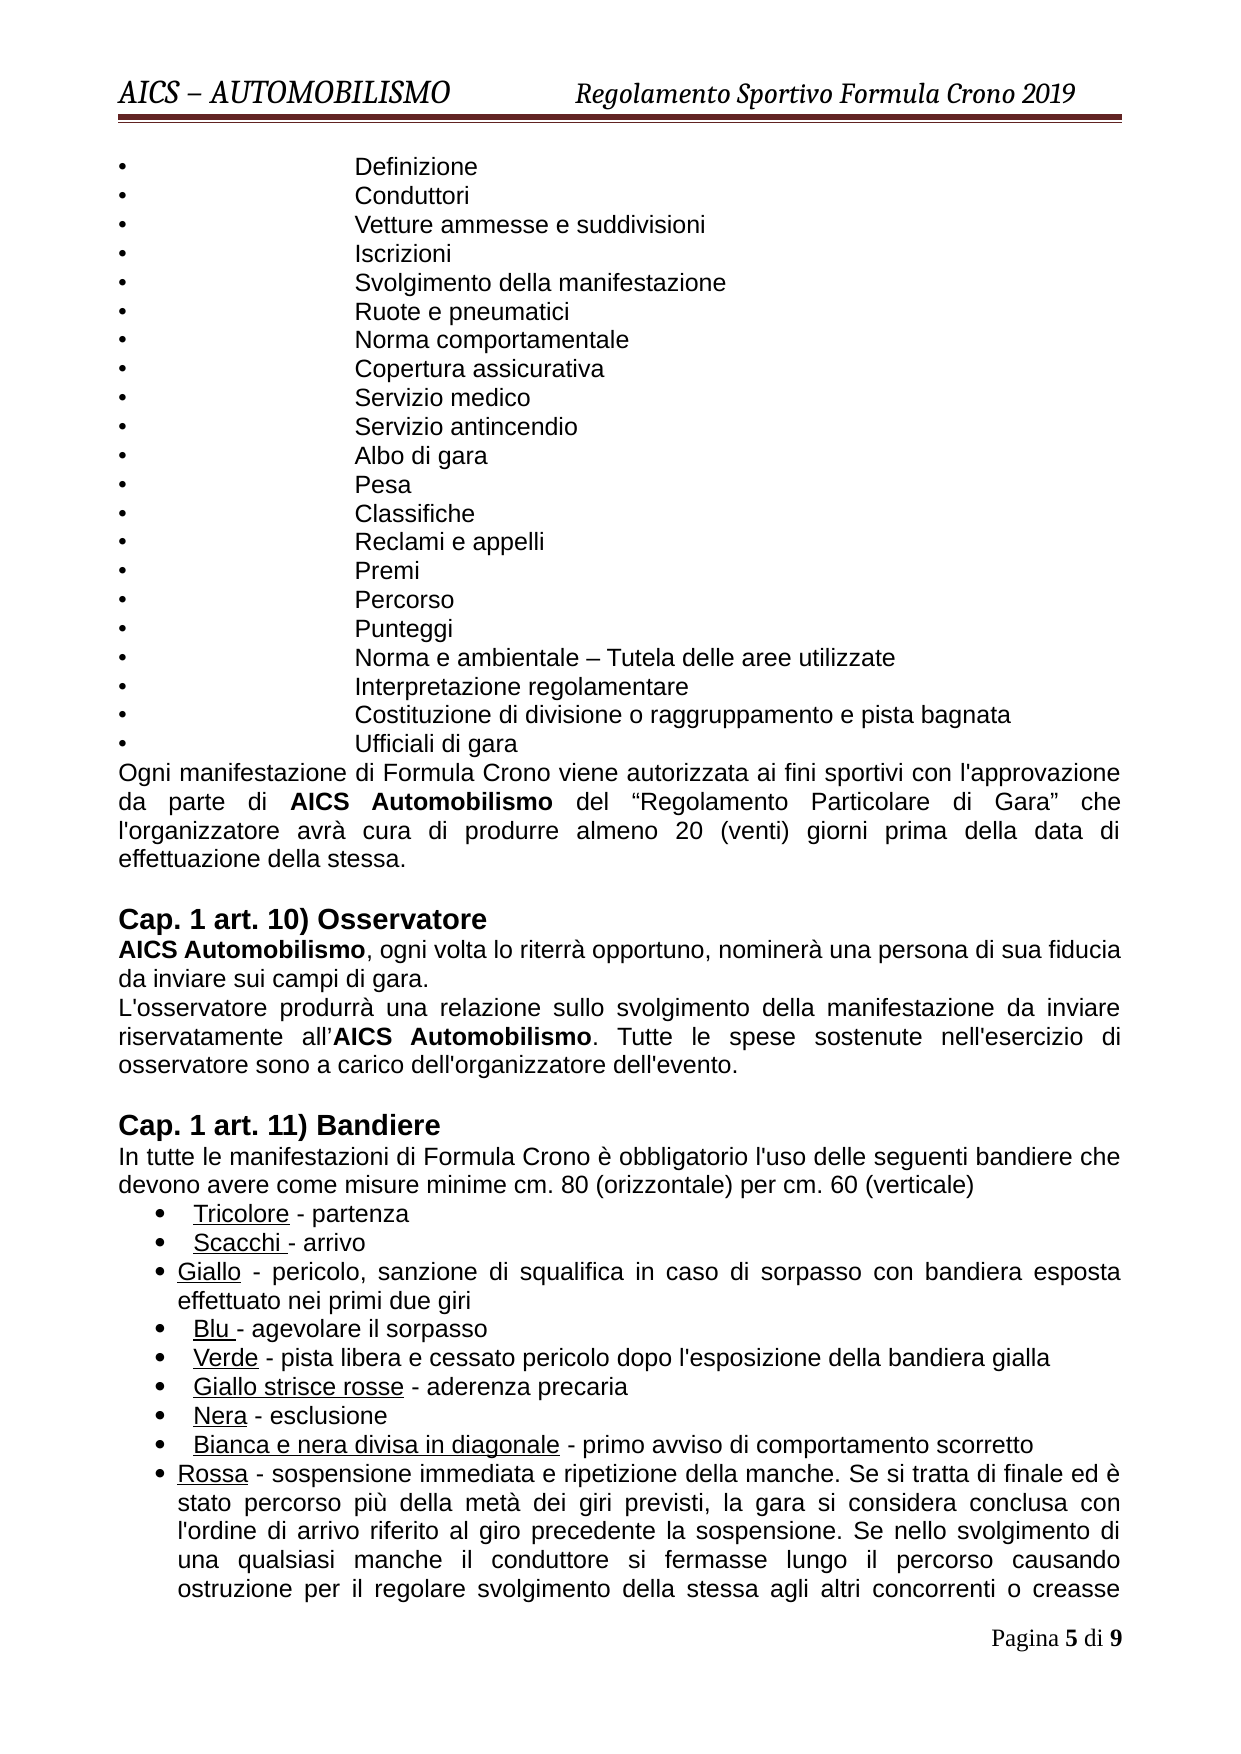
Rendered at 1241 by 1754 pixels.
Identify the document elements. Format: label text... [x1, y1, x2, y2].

text In tutte le manifestazioni di Formula Crono è obbligatorio l'uso delle seguenti bandiere che devono avere come misure minime cm. 80 (orizzontale) per cm. 60 (verticale) [118, 1142, 1122, 1199]
list Scacchi - arrivo [156, 1228, 1122, 1257]
list Nera - esclusione [156, 1401, 1122, 1430]
list Ruote e pneumatici [118, 297, 1122, 325]
list Iscrizioni [118, 239, 1122, 268]
list Giallo strisce rosse - aderenza precaria [156, 1372, 1122, 1401]
list Tricolore - partenza [156, 1199, 1122, 1228]
list Definizione [118, 152, 1122, 181]
list Pesa [118, 470, 1122, 498]
list Svolgimento della manifestazione [118, 268, 1122, 297]
list Servizio antincendio [118, 412, 1122, 441]
text Cap. 1 art. 11) Bandiere [118, 1108, 1122, 1142]
list Classifiche [118, 498, 1122, 527]
text Cap. 1 art. 10) Osservatore [118, 902, 1122, 936]
list Verde - pista libera e cessato pericolo dopo l'esposizione della bandiera gialla [156, 1343, 1122, 1372]
text AICS Automobilismo, ogni volta lo riterrà opportuno, nominerà una persona di sua fiducia da inviare sui campi di gara. [118, 936, 1122, 993]
list Blu - agevolare il sorpasso [156, 1314, 1122, 1343]
text Ogni manifestazione di Formula Crono viene autorizzata ai fini sportivi con l'approvazione da parte di AICS Automobilismo del “Regolamento Particolare di Gara” che l'organizzatore avrà cura di produrre almeno 20 (venti) giorni prima della data di effettuazione della stessa. [118, 758, 1122, 873]
list Costituzione di divisione o raggruppamento e pista bagnata [118, 701, 1122, 729]
list Premi [118, 556, 1122, 585]
list Interpretazione regolamentare [118, 672, 1122, 701]
list Punteggi [118, 614, 1122, 643]
list Ufficiali di gara [118, 729, 1122, 758]
list Albo di gara [118, 441, 1122, 470]
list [156, 1459, 1122, 1602]
list Conduttori [118, 181, 1122, 210]
list Servizio medico [118, 383, 1122, 412]
list Copertura assicurativa [118, 354, 1122, 383]
list Reclami e appelli [118, 527, 1122, 556]
list Percorso [118, 585, 1122, 614]
list Vetture ammesse e suddivisioni [118, 210, 1122, 239]
list Giallo - pericolo, sanzione di squalifica in caso di sorpasso con bandiera esposta effettuato nei primi due giri [156, 1257, 1122, 1314]
text L'osservatore produrrà una relazione sullo svolgimento della manifestazione da inviare riservatamente all’AICS Automobilismo. Tutte le spese sostenute nell'esercizio di osservatore sono a carico dell'organizzatore dell'evento. [118, 993, 1122, 1079]
list Norma comportamentale [118, 325, 1122, 354]
list Bianca e nera divisa in diagonale - primo avviso di comportamento scorretto [156, 1430, 1122, 1459]
list Norma e ambientale – Tutela delle aree utilizzate [118, 643, 1122, 672]
